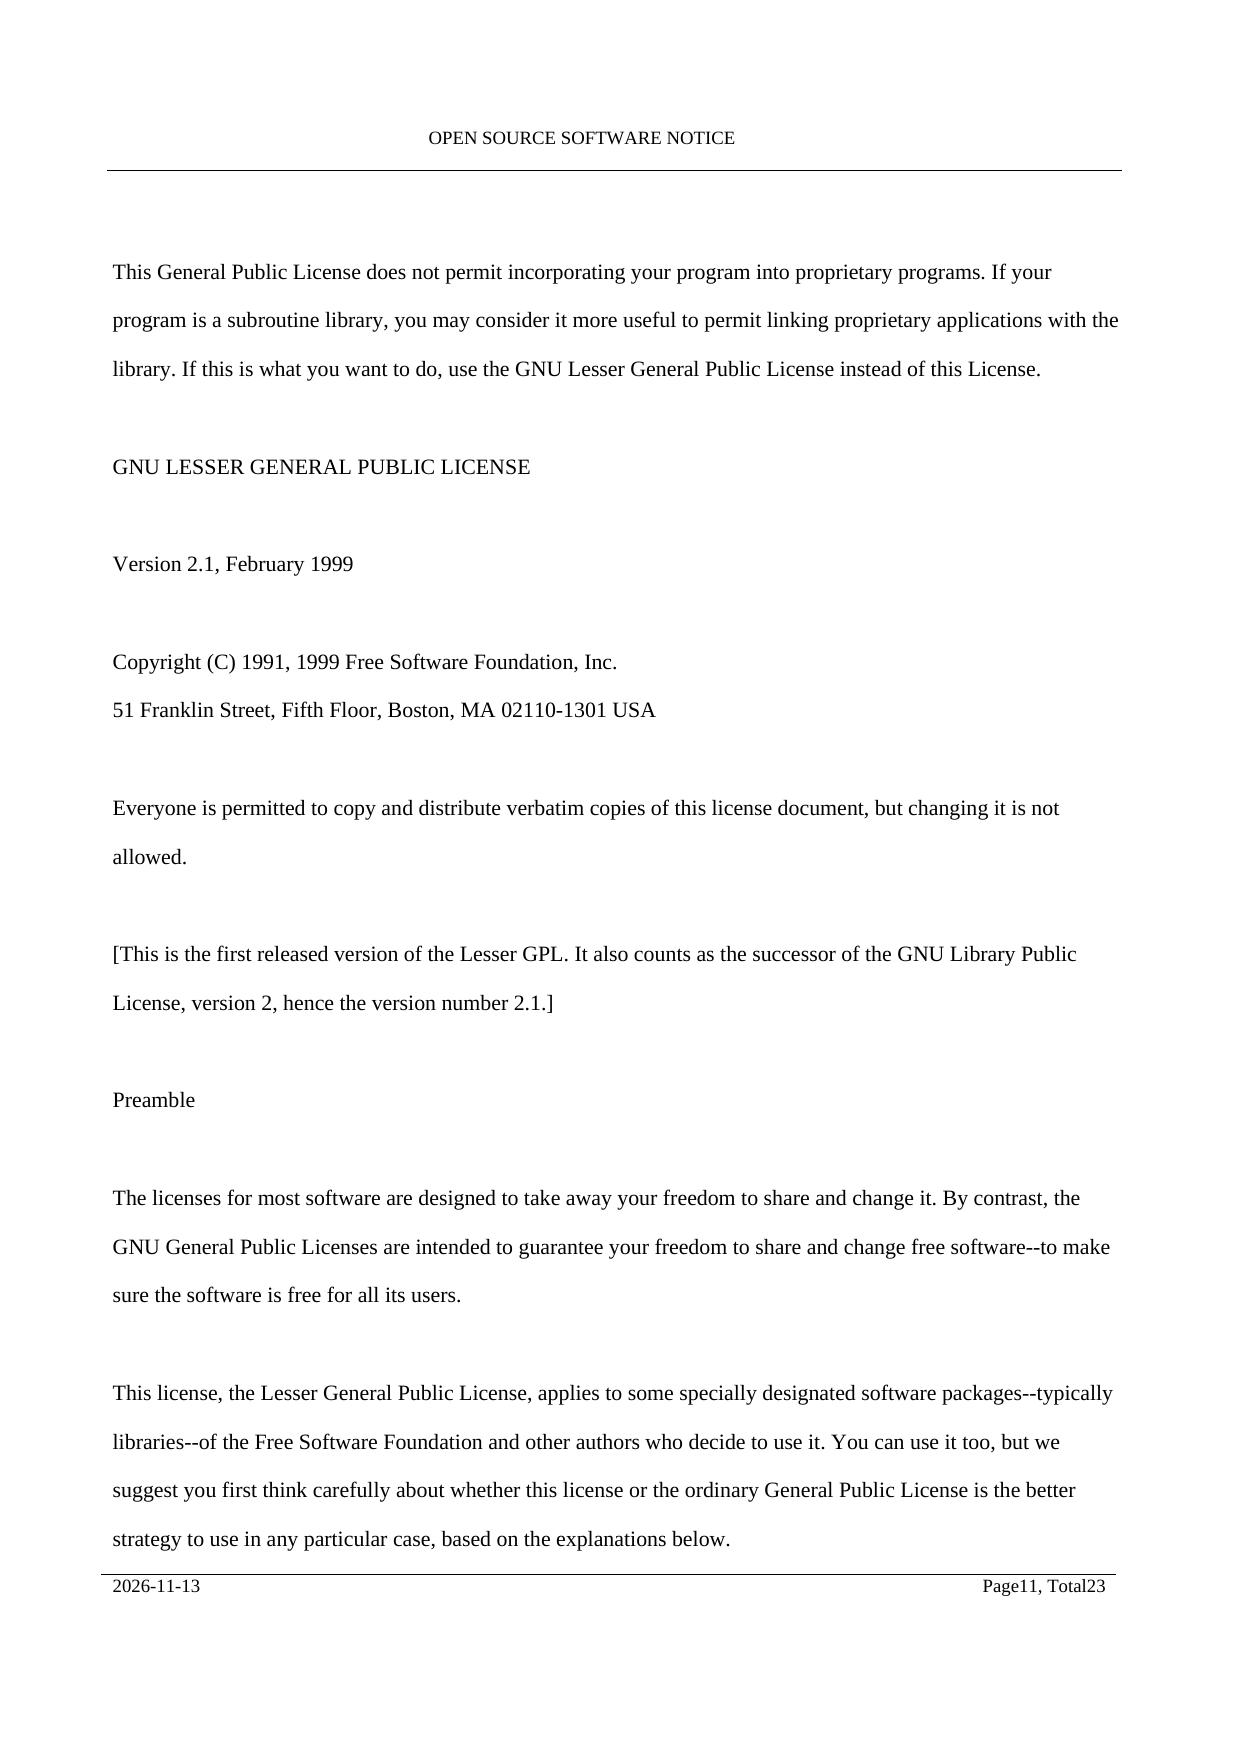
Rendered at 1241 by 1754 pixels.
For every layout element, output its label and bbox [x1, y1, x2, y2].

text [112, 206, 1128, 1555]
